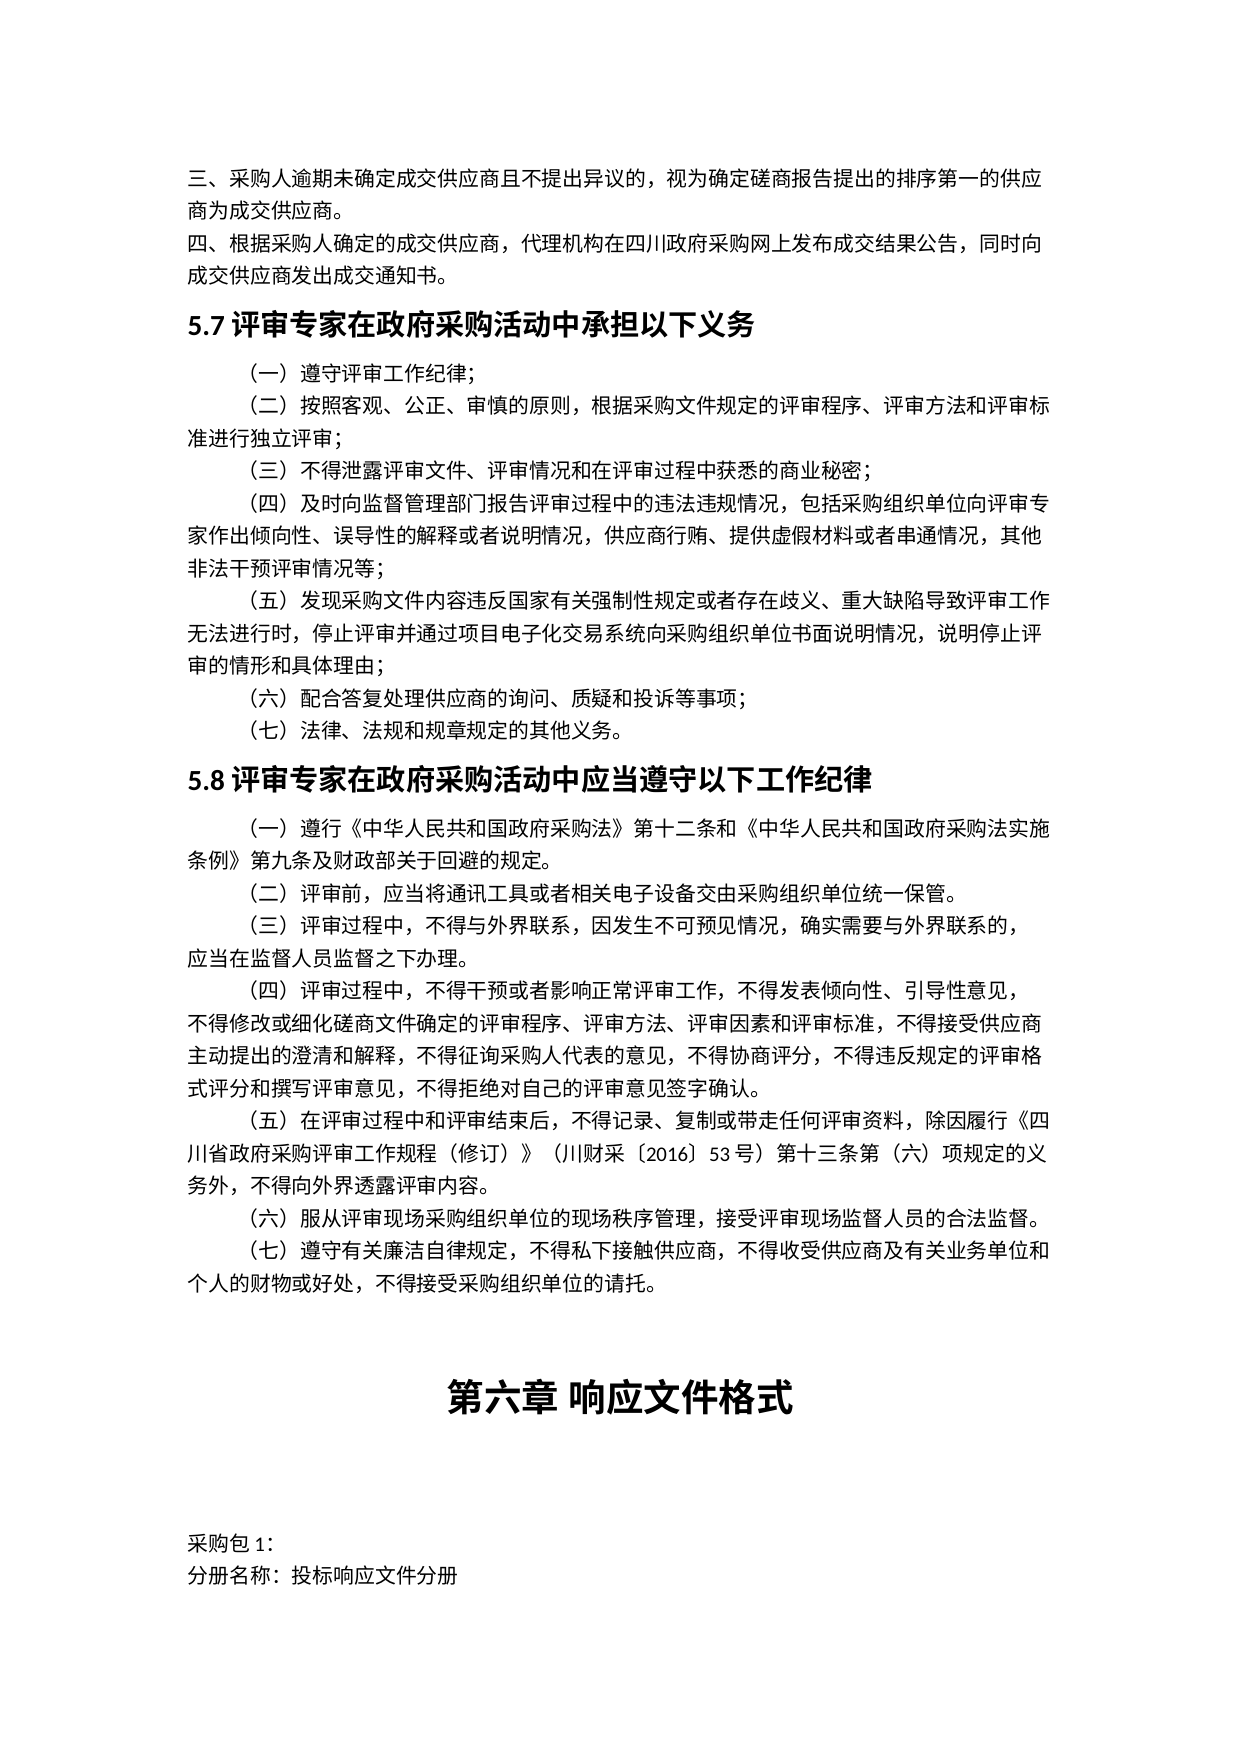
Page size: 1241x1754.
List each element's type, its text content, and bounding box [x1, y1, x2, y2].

text （七）遵守有关廉洁自律规定，不得私下接触供应商，不得收受供应商及有关业务单位和个人的财物或好处，不得接受采购组织单位的请托。 [187, 1234, 1053, 1299]
text （五）在评审过程中和评审结束后，不得记录、复制或带走任何评审资料，除因履行《四川省政府采购评审工作规程（修订）》（川财采〔2016〕53号）第十三条第（六）项规定的义务外，不得向外界透露评审内容。 [187, 1104, 1053, 1202]
text （一）遵行《中华人民共和国政府采购法》第十二条和《中华人民共和国政府采购法实施条例》第九条及财政部关于回避的规定。 [187, 812, 1053, 877]
text 三、采购人逾期未确定成交供应商且不提出异议的，视为确定磋商报告提出的排序第一的供应商为成交供应商。 [187, 162, 1053, 227]
text （四）及时向监督管理部门报告评审过程中的违法违规情况，包括采购组织单位向评审专家作出倾向性、误导性的解释或者说明情况，供应商行贿、提供虚假材料或者串通情况，其他非法干预评审情况等； [187, 487, 1053, 584]
text （三）不得泄露评审文件、评审情况和在评审过程中获悉的商业秘密； [187, 454, 1053, 487]
text （三）评审过程中，不得与外界联系，因发生不可预见情况，确实需要与外界联系的， 应当在监督人员监督之下办理。 [187, 909, 1053, 974]
text （六）服从评审现场采购组织单位的现场秩序管理，接受评审现场监督人员的合法监督。 [187, 1202, 1053, 1234]
text 5.8评审专家在政府采购活动中应当遵守以下工作纪律 [187, 747, 1053, 812]
text （一）遵守评审工作纪律； [187, 357, 1053, 389]
text （四）评审过程中，不得干预或者影响正常评审工作，不得发表倾向性、引导性意见， 不得修改或细化磋商文件确定的评审程序、评审方法、评审因素和评审标准，不得接受供应商主动提出的澄清和解释，不得征询采购人代表的意见，不得协商评分，不得违反规定的评审格式评分和撰写评审意见，不得拒绝对自己的评审意见签字确认。 [187, 974, 1053, 1104]
text （五）发现采购文件内容违反国家有关强制性规定或者存在歧义、重大缺陷导致评审工作无法进行时，停止评审并通过项目电子化交易系统向采购组织单位书面说明情况，说明停止评审的情形和具体理由； [187, 584, 1053, 682]
text （二）按照客观、公正、审慎的原则，根据采购文件规定的评审程序、评审方法和评审标准进行独立评审； [187, 389, 1053, 454]
text （六）配合答复处理供应商的询问、质疑和投诉等事项； [187, 682, 1053, 714]
text （七）法律、法规和规章规定的其他义务。 [187, 714, 1053, 747]
text 第六章 响应文件格式 [187, 1364, 1053, 1429]
text （二）评审前，应当将通讯工具或者相关电子设备交由采购组织单位统一保管。 [187, 877, 1053, 909]
text 采购包1： [187, 1527, 1053, 1559]
text 四、根据采购人确定的成交供应商，代理机构在四川政府采购网上发布成交结果公告，同时向成交供应商发出成交通知书。 [187, 227, 1053, 292]
text 分册名称：投标响应文件分册 [187, 1559, 1053, 1592]
text 5.7评审专家在政府采购活动中承担以下义务 [187, 292, 1053, 357]
